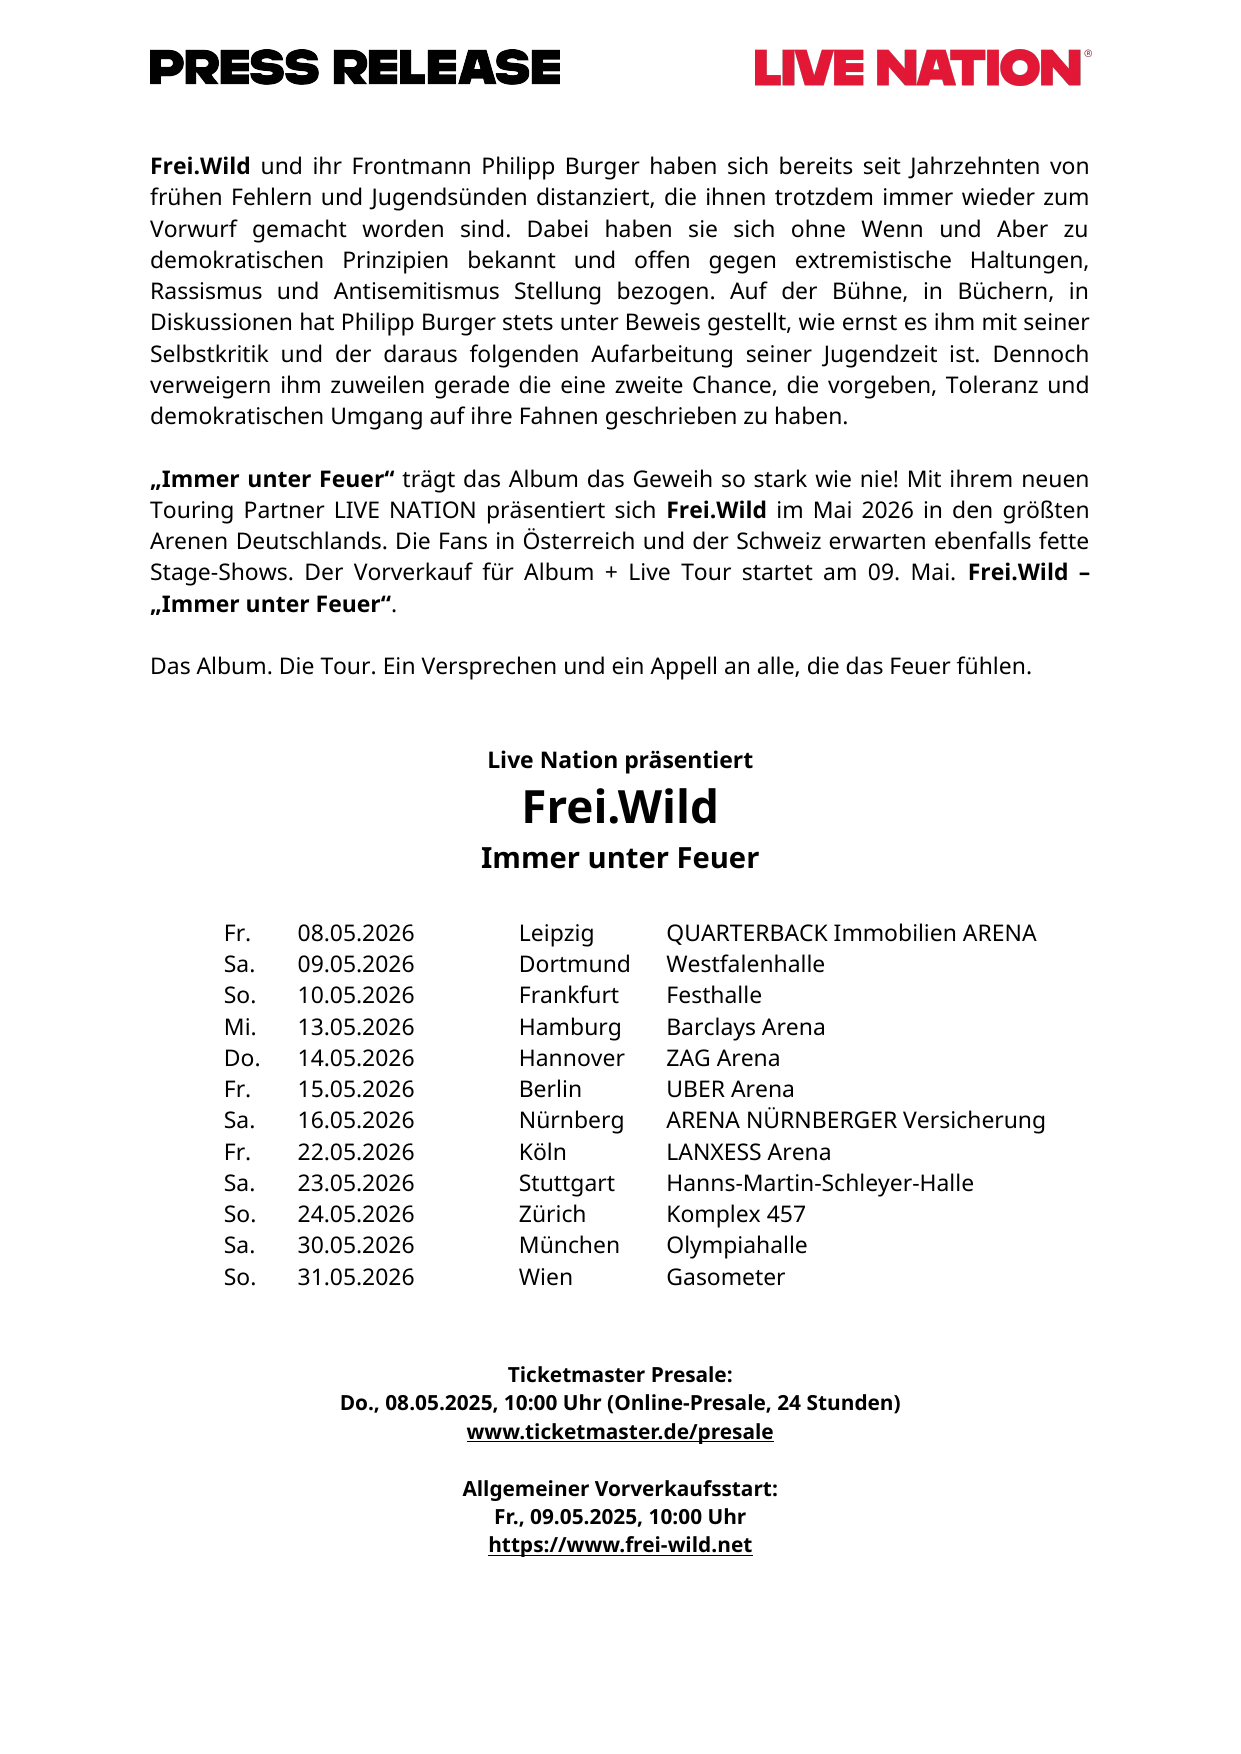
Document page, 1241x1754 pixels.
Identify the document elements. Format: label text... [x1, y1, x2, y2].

picture [755, 49, 1092, 86]
subtitle Fr., 09.05.2025, 10:00 Uhr [150, 1502, 1090, 1531]
text https://www.frei-wild.net [150, 1531, 1090, 1559]
picture [150, 49, 560, 85]
text www.ticketmaster.de/presale [150, 1417, 1090, 1445]
text Live Nation präsentiert [150, 744, 1090, 775]
subtitle Do., 08.05.2025, 10:00 Uhr (Online-Presale, 24 Stunden) [150, 1388, 1090, 1417]
text Frei.Wild [150, 775, 1090, 837]
text Sa. 23.05.2026 Stuttgart Hanns-Martin-Schleyer-Halle [150, 1167, 1090, 1198]
text „Immer unter Feuer“ trägt das Album das Geweih so stark wie nie! Mit ihrem neuen Touring Partner LIVE NATION präsentiert sich Frei.Wild im Mai 2026 in den größten Arenen Deutschlands. Die Fans in Österreich und der Schweiz erwarten ebenfalls fette Stage-Shows. Der Vorverkauf für Album + Live Tour startet am 09. Mai. Frei.Wild – „Immer unter Feuer“. [150, 462, 1090, 619]
subtitle Ticketmaster Presale: [150, 1360, 1090, 1388]
subtitle Allgemeiner Vorverkaufsstart: [150, 1474, 1090, 1502]
text Immer unter Feuer [150, 837, 1090, 877]
text Sa. 09.05.2026 Dortmund Westfalenhalle [150, 948, 1090, 979]
text Do. 14.05.2026 Hannover ZAG Arena [150, 1042, 1090, 1073]
text Fr. 08.05.2026 Leipzig QUARTERBACK Immobilien ARENA [150, 917, 1090, 948]
text Sa. 30.05.2026 München Olympiahalle [150, 1229, 1090, 1261]
text Mi. 13.05.2026 Hamburg Barclays Arena [150, 1011, 1090, 1042]
text So. 31.05.2026 Wien Gasometer [150, 1261, 1090, 1292]
text Frei.Wild und ihr Frontmann Philipp Burger haben sich bereits seit Jahrzehnten von frühen Fehlern und Jugendsünden distanziert, die ihnen trotzdem immer wieder zum Vorwurf gemacht worden sind. Dabei haben sie sich ohne Wenn und Aber zu demokratischen Prinzipien bekannt und offen gegen extremistische Haltungen, Rassismus und Antisemitismus Stellung bezogen. Auf der Bühne, in Büchern, in Diskussionen hat Philipp Burger stets unter Beweis gestellt, wie ernst es ihm mit seiner Selbstkritik und der daraus folgenden Aufarbeitung seiner Jugendzeit ist. Dennoch verweigern ihm zuweilen gerade die eine zweite Chance, die vorgeben, Toleranz und demokratischen Umgang auf ihre Fahnen geschrieben zu haben. [150, 150, 1090, 431]
text Fr. 15.05.2026 Berlin UBER Arena [150, 1073, 1090, 1104]
text Sa. 16.05.2026 Nürnberg ARENA NÜRNBERGER Versicherung [150, 1104, 1090, 1136]
text Fr. 22.05.2026 Köln LANXESS Arena [150, 1136, 1090, 1167]
text So. 24.05.2026 Zürich Komplex 457 [150, 1198, 1090, 1229]
text So. 10.05.2026 Frankfurt Festhalle [150, 979, 1090, 1011]
text Das Album. Die Tour. Ein Versprechen und ein Appell an alle, die das Feuer fühlen. [150, 650, 1090, 681]
